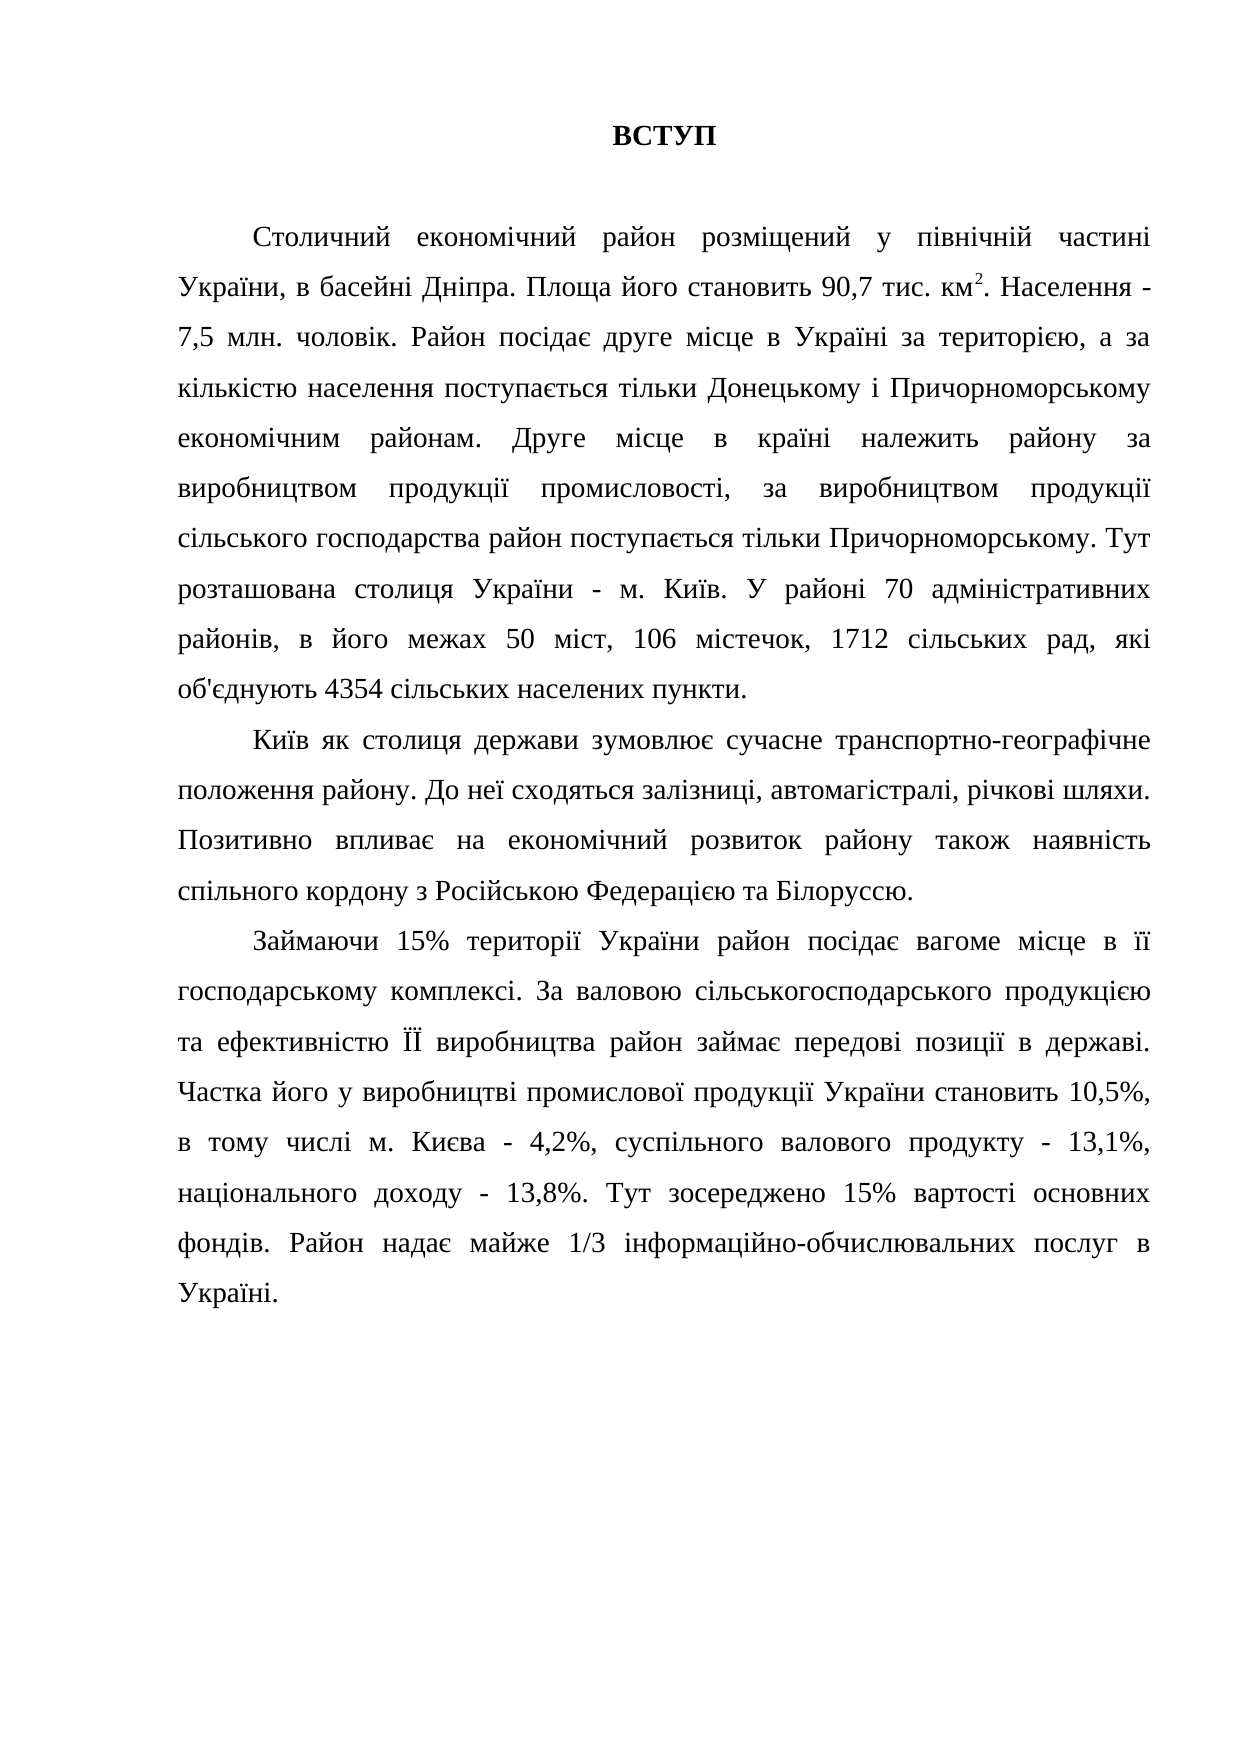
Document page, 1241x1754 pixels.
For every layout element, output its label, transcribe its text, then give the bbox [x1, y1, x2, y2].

subtitle Вступ [177, 118, 1152, 152]
text Займаючи 15% території України район посідає вагоме місце в її господарському комплексі. За валовою сільськогосподарського продукцією та ефективністю ЇЇ виробництва район займає передові позиції в державі. Частка його у виробництві промислової продукції України становить 10,5%, в тому числі м. Києва - 4,2%, суспільного валового продукту - 13,1%, національного доходу - 13,8%. Тут зосереджено 15% вартості основних фондів. Район надає майже 1/3 інформаційно-обчислювальних послуг в Україні. [177, 923, 1152, 1309]
text Столичний економічний район розміщений у північній частині України, в басейні Дніпра. Площа його становить 90,7 тис. км2. Населення - 7,5 млн. чоловік. Район посідає друге місце в Україні за територією, а за кількістю населення поступається тільки Донецькому і Причорноморському економічним районам. Друге місце в країні належить району за виробництвом продукції промисловості, за виробництвом продукції сільського господарства район поступається тільки Причорноморському. Тут розташована столиця України - м. Київ. У районі 70 адміністративних районів, в його межах 50 міст, 106 містечок, 1712 сільських рад, які об'єднують 4354 сільських населених пункти. [177, 219, 1152, 705]
text Київ як столиця держави зумовлює сучасне транспортно-географічне положення району. До неї сходяться залізниці, автомагістралі, річкові шляхи. Позитивно впливає на економічний розвиток району також наявність спільного кордону з Російською Федерацією та Білоруссю. [177, 722, 1152, 906]
